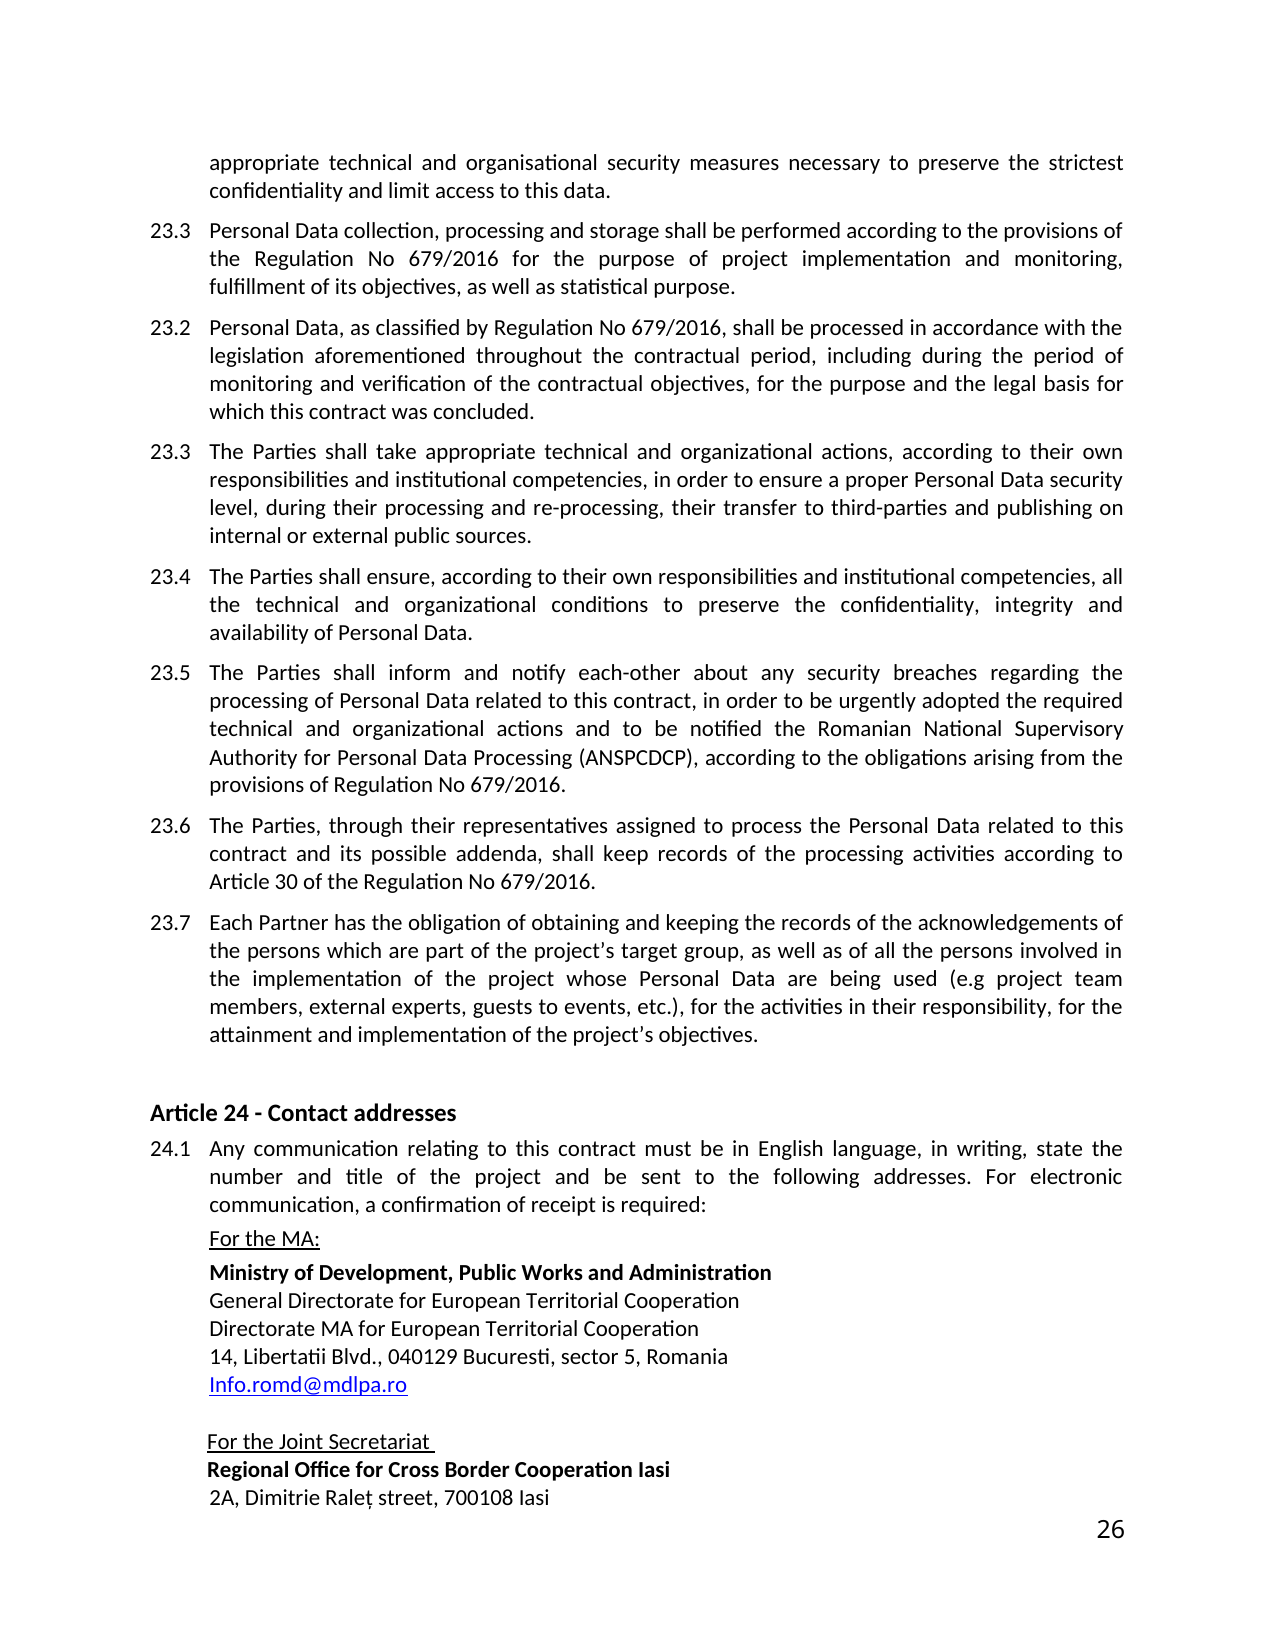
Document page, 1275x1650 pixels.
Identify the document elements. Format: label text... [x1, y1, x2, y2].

text 23.2 Personal Data, as classified by Regulation No 679/2016, shall be processed in accordance with the legislation aforementioned throughout the contractual period, including during the period of monitoring and verification of the contractual objectives, for the purpose and the legal basis for which this contract was concluded. [150, 313, 1125, 425]
text 23.6 The Parties, through their representatives assigned to process the Personal Data related to this contract and its possible addenda, shall keep records of the processing activities according to Article 30 of the Regulation No 679/2016. [150, 811, 1125, 895]
text 23.3 Personal Data collection, processing and storage shall be performed according to the provisions of the Regulation No 679/2016 for the purpose of project implementation and monitoring, fulfillment of its objectives, as well as statistical purpose. [150, 216, 1125, 300]
text 23.7 Each Partner has the obligation of obtaining and keeping the records of the acknowledgements of the persons which are part of the project’s target group, as well as of all the persons involved in the implementation of the project whose Personal Data are being used (e.g project team members, external experts, guests to events, etc.), for the activities in their responsibility, for the attainment and implementation of the project’s objectives. [150, 908, 1125, 1048]
text 23.3 The Parties shall take appropriate technical and organizational actions, according to their own responsibilities and institutional competencies, in order to ensure a proper Personal Data security level, during their processing and re-processing, their transfer to third-parties and publishing on internal or external public sources. [150, 437, 1125, 549]
text 23.4 The Parties shall ensure, according to their own responsibilities and institutional competencies, all the technical and organizational conditions to preserve the confidentiality, integrity and availability of Personal Data. [150, 562, 1125, 646]
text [150, 148, 1125, 204]
text 2A, Dimitrie Raleț street, 700108 Iasi [209, 1483, 1125, 1511]
text 24.1 Any communication relating to this contract must be in English language, in writing, state the number and title of the project and be sent to the following addresses. For electronic communication, a confirmation of receipt is required: [150, 1134, 1125, 1218]
text General Directorate for European Territorial Cooperation [209, 1286, 1125, 1314]
text 14, Libertatii Blvd., 040129 Bucuresti, sector 5, Romania [209, 1342, 1125, 1371]
text Regional Office for Cross Border Cooperation Iasi [150, 1455, 1125, 1483]
text 23.5 The Parties shall inform and notify each-other about any security breaches regarding the processing of Personal Data related to this contract, in order to be urgently adopted the required technical and organizational actions and to be notified the Romanian National Supervisory Authority for Personal Data Processing (ANSPCDCP), according to the obligations arising from the provisions of Regulation No 679/2016. [150, 658, 1125, 799]
text For the MA: [209, 1224, 1125, 1252]
text For the Joint Secretariat [150, 1427, 1125, 1455]
text Info.romd@mdlpa.ro [209, 1371, 1125, 1398]
text Ministry of Development, Public Works and Administration [209, 1258, 1125, 1286]
text Article 24 - Contact addresses [150, 1097, 1125, 1128]
text Directorate MA for European Territorial Cooperation [179, 1314, 1125, 1342]
